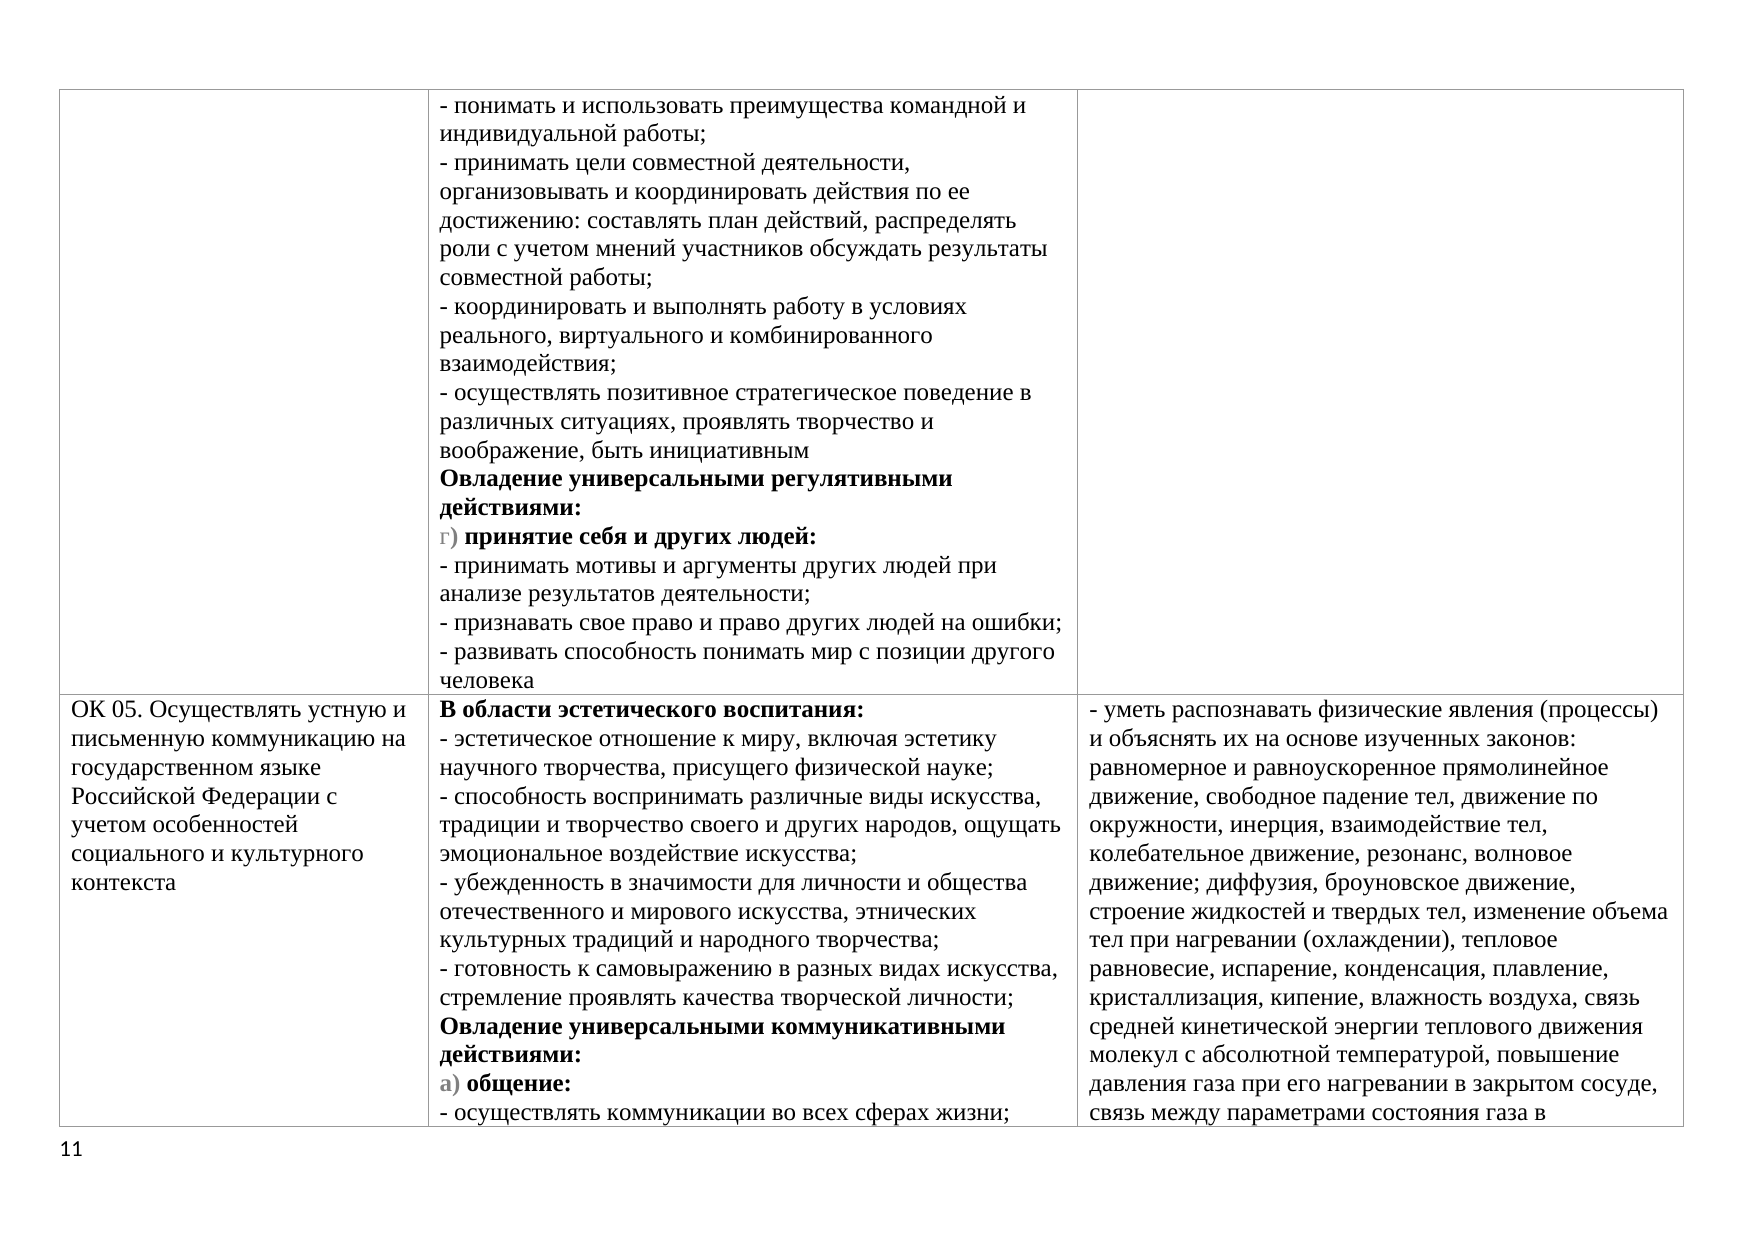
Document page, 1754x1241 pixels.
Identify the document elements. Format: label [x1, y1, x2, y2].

table_cell [60, 695, 428, 1126]
table_cell [1078, 695, 1683, 1126]
table_cell [429, 695, 1077, 1126]
table_cell [60, 90, 428, 693]
table_cell [1078, 90, 1683, 693]
table_cell [429, 90, 1077, 693]
